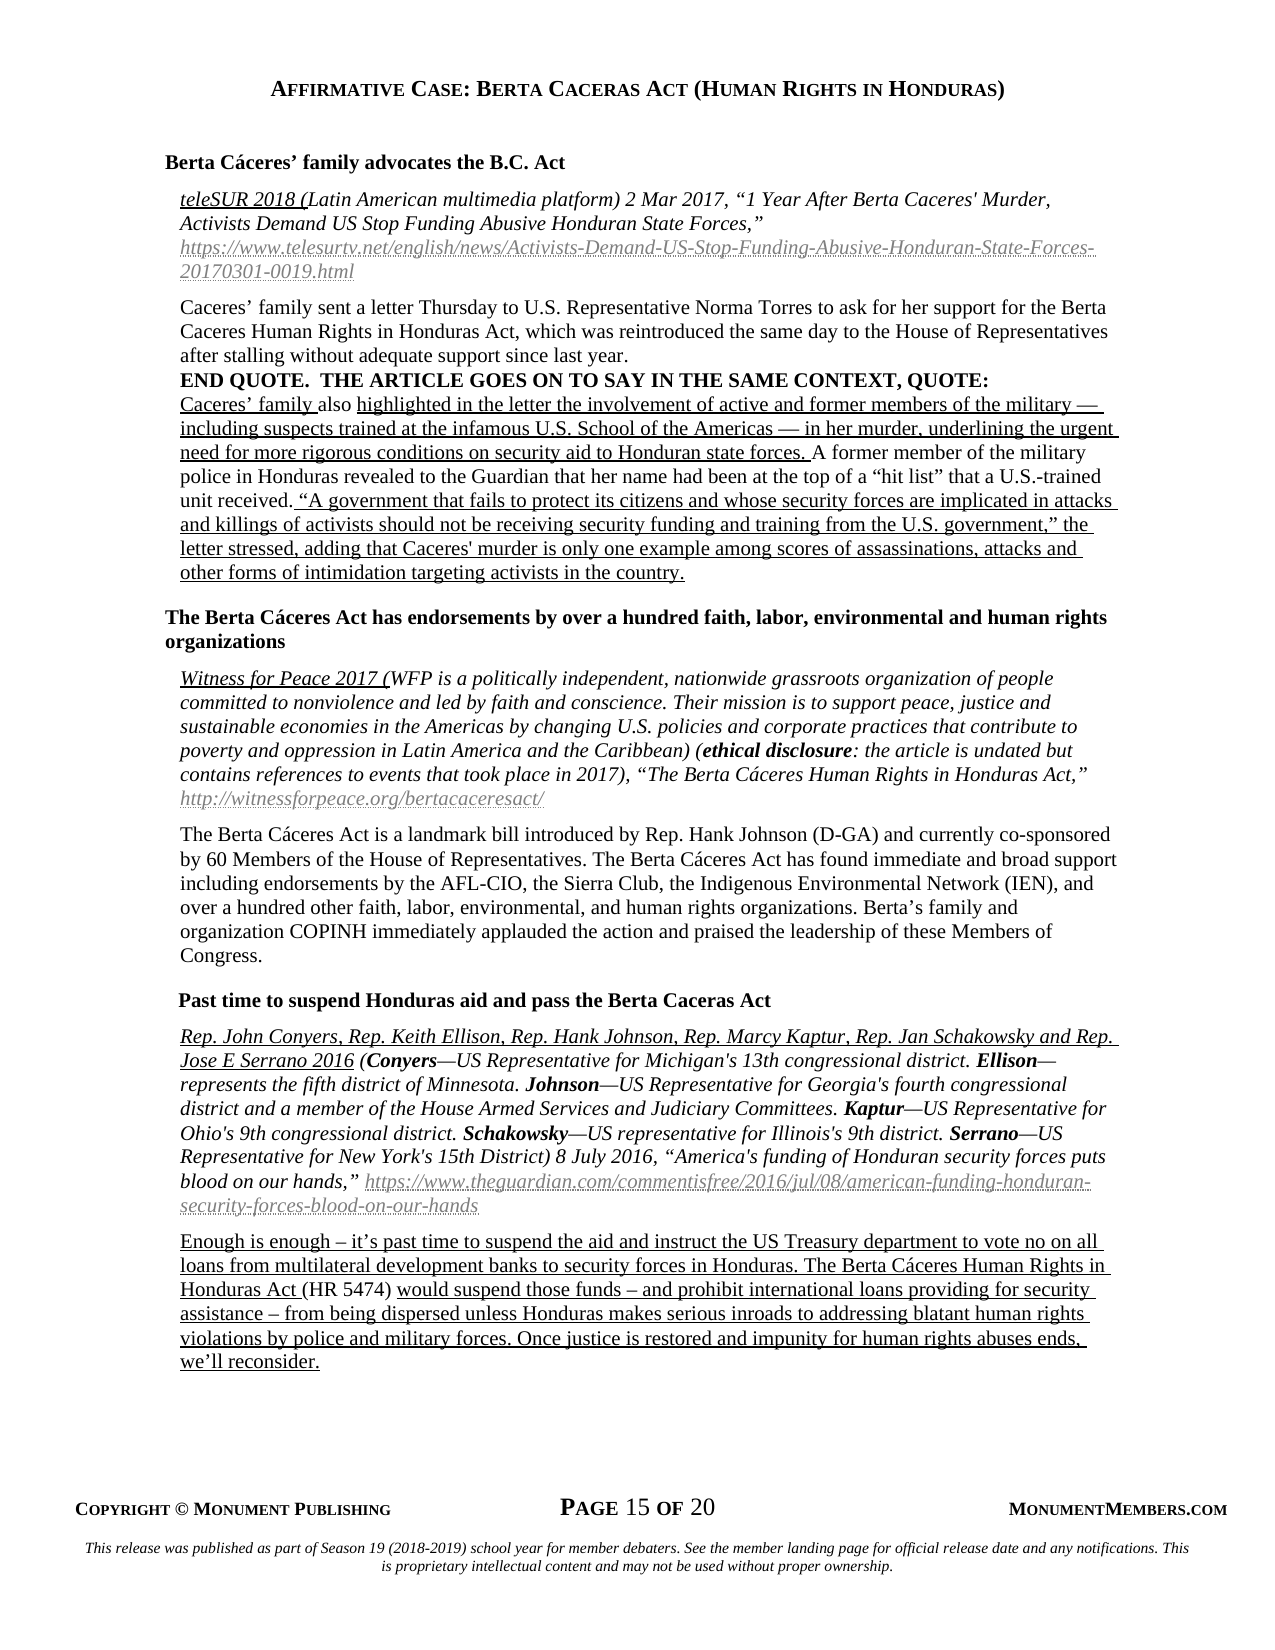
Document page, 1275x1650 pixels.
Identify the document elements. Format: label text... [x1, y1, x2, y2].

text The Berta Cáceres Act is a landmark bill introduced by Rep. Hank Johnson (D-GA) and currently co-sponsored by 60 Members of the House of Representatives. The Berta Cáceres Act has found immediate and broad support including endorsements by the AFL-CIO, the Sierra Club, the Indigenous Environmental Network (IEN), and over a hundred other faith, labor, environmental, and human rights organizations. Berta’s family and organization COPINH immediately applauded the action and praised the leadership of these Members of Congress. [180, 822, 1125, 967]
text Berta Cáceres’ family advocates the B.C. Act [165, 150, 1125, 174]
text Past time to suspend Honduras aid and pass the Berta Caceras Act [178, 988, 1125, 1012]
text Enough is enough – it’s past time to suspend the aid and instruct the US Treasury department to vote no on all loans from multilateral development banks to security forces in Honduras. The Berta Cáceres Human Rights in Honduras Act (HR 5474) would suspend those funds – and prohibit international loans providing for security assistance – from being dispersed unless Honduras makes serious inroads to addressing blatant human rights violations by police and military forces. Once justice is restored and impunity for human rights abuses ends, we’ll reconsider. [180, 1229, 1125, 1373]
text teleSUR 2018 (Latin American multimedia platform) 2 Mar 2017, “1 Year After Berta Caceres' Murder, Activists Demand US Stop Funding Abusive Honduran State Forces,” https://www.telesurtv.net/english/news/Activists-Demand-US-Stop-Funding-Abusive-Honduran-State-Forces-20170301-0019.html [180, 187, 1125, 283]
text Rep. John Conyers, Rep. Keith Ellison, Rep. Hank Johnson, Rep. Marcy Kaptur, Rep. Jan Schakowsky and Rep. Jose E Serrano 2016 (Conyers—US Representative for Michigan's 13th congressional district. Ellison—represents the fifth district of Minnesota. Johnson—US Representative for Georgia's fourth congressional district and a member of the House Armed Services and Judiciary Committees. Kaptur—US Representative for Ohio's 9th congressional district. Schakowsky—US representative for Illinois's 9th district. Serrano—US Representative for New York's 15th District) 8 July 2016, “America's funding of Honduran security forces puts blood on our hands,” https://www.theguardian.com/commentisfree/2016/jul/08/american-funding-honduran-security-forces-blood-on-our-hands [180, 1024, 1125, 1217]
text The Berta Cáceres Act has endorsements by over a hundred faith, labor, environmental and human rights organizations [165, 605, 1125, 653]
text Witness for Peace 2017 (WFP is a politically independent, nationwide grassroots organization of people committed to nonviolence and led by faith and conscience. Their mission is to support peace, justice and sustainable economies in the Americas by changing U.S. policies and corporate practices that contribute to poverty and oppression in Latin America and the Caribbean) (ethical disclosure: the article is undated but contains references to events that took place in 2017), “The Berta Cáceres Human Rights in Honduras Act,” http://witnessforpeace.org/bertacaceresact/ [180, 666, 1125, 810]
text Caceres’ family sent a letter Thursday to U.S. Representative Norma Torres to ask for her support for the Berta Caceres Human Rights in Honduras Act, which was reintroduced the same day to the House of Representatives after stalling without adequate support since last year. END QUOTE. THE ARTICLE GOES ON TO SAY IN THE SAME CONTEXT, QUOTE: Caceres’ family also highlighted in the letter the involvement of active and former members of the military — including suspects trained at the infamous U.S. School of the Americas — in her murder, underlining the urgent need for more rigorous conditions on security aid to Honduran state forces. A former member of the military police in Honduras revealed to the Guardian that her name had been at the top of a “hit list” that a U.S.-trained unit received. “A government that fails to protect its citizens and whose security forces are implicated in attacks and killings of activists should not be receiving security funding and training from the U.S. government,” the letter stressed, adding that Caceres' murder is only one example among scores of assassinations, attacks and other forms of intimidation targeting activists in the country. [180, 295, 1125, 584]
